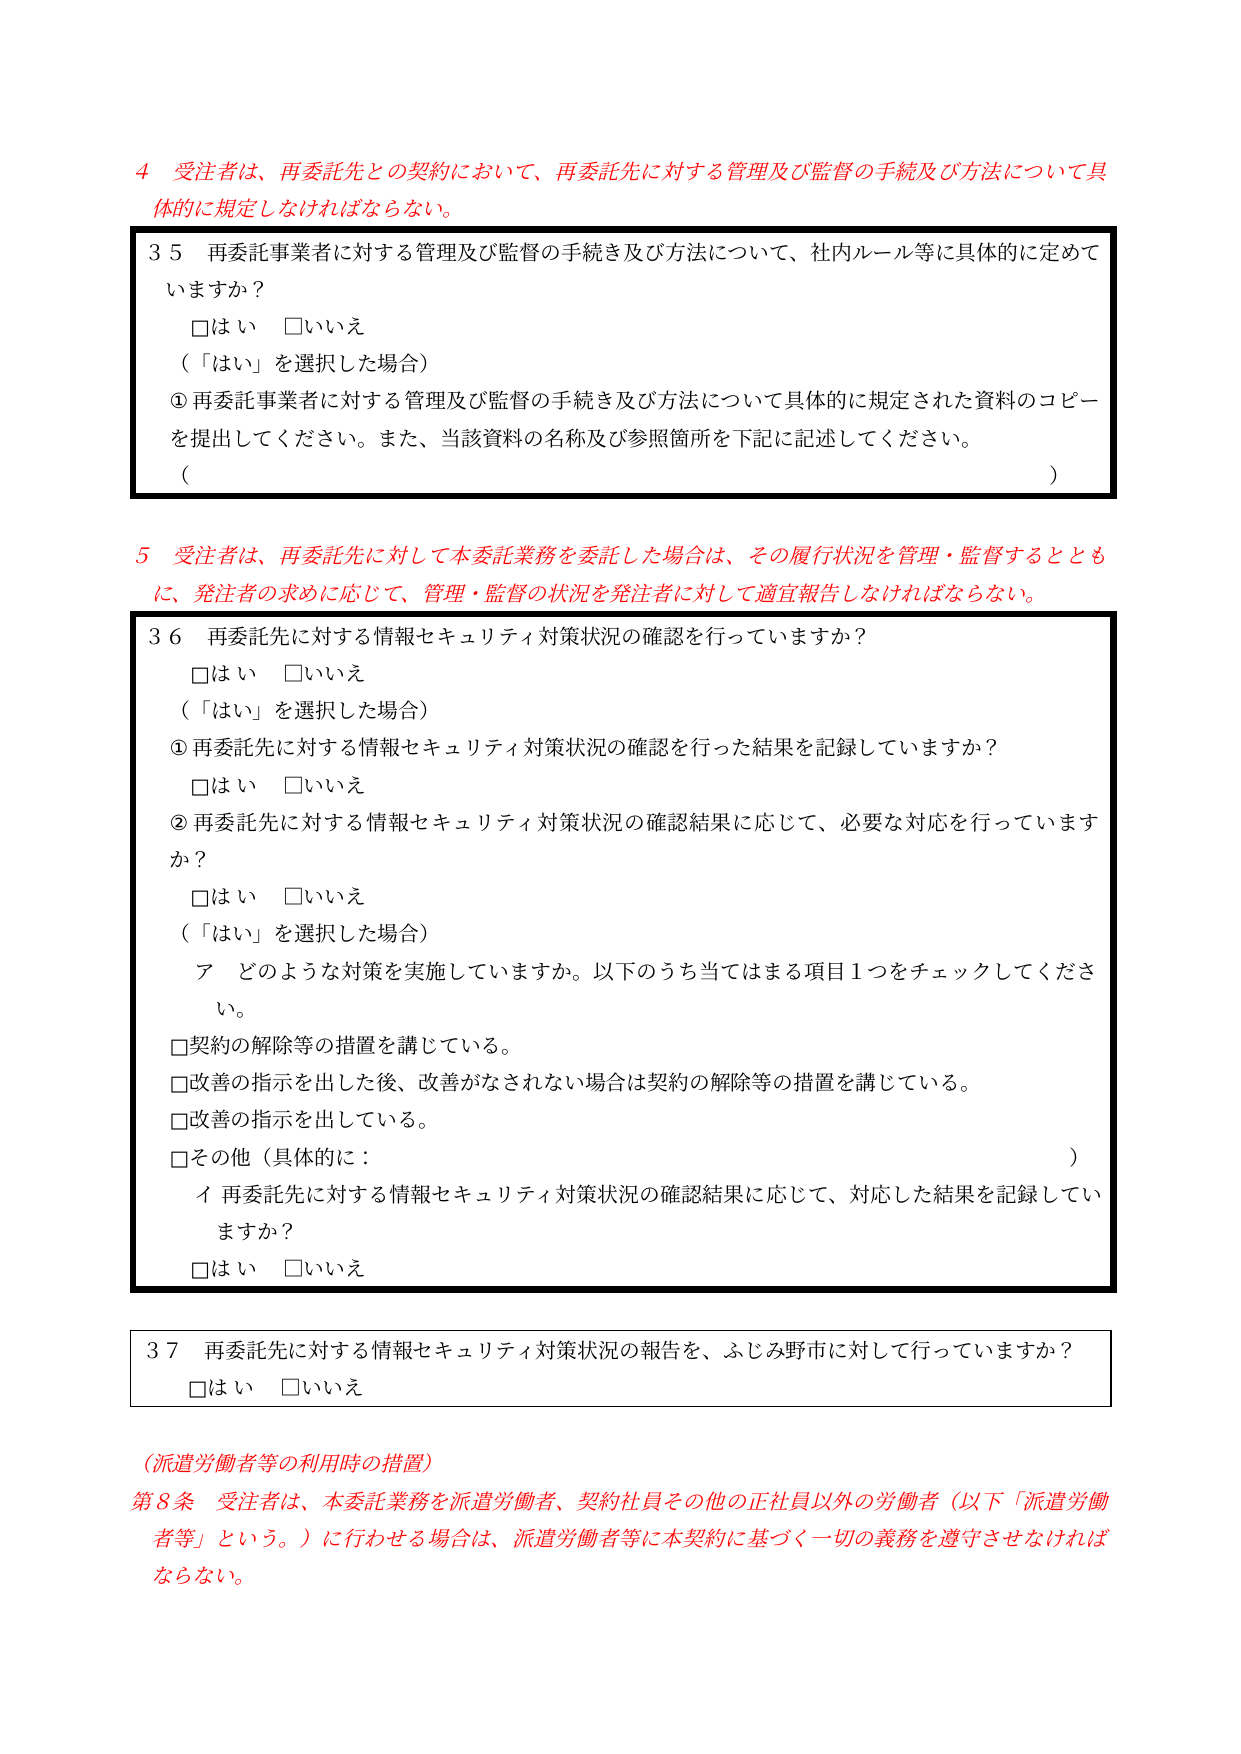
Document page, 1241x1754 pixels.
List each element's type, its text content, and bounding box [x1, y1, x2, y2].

text （派遣労働者等の利用時の措置） [130, 1444, 1110, 1481]
text 第８条 受注者は、本委託業務を派遣労働者、契約社員その他の正社員以外の労働者（以下「派遣労働者等」という。）に行わせる場合は、派遣労働者等に本契約に基づく一切の義務を遵守させなければならない。 [130, 1481, 1110, 1593]
table_header ３７ 再委託先に対する情報セキュリティ対策状況の報告を、ふじみ野市に対して行っていますか？ □は い □いいえ [131, 1331, 1110, 1406]
text ５ 受注者は、再委託先に対して本委託業務を委託した場合は、その履行状況を管理・監督するとともに、発注者の求めに応じて、管理・監督の状況を発注者に対して適宜報告しなければならない。 [130, 536, 1110, 611]
table_header ３６ 再委託先に対する情報セキュリティ対策状況の確認を行っていますか？ □は い □いいえ （「はい」を選択した場合） ①再委託先に対する情報セキュリティ対策状況の確認を行った結果を記録していますか？ □は い □いいえ ②再委託先に対する情報セキュリティ対策状況の確認結果に応じて、必要な対応を行っていますか？ □は い □いいえ （「はい」を選択した場合） ア どのような対策を実施していますか。以下のうち当てはまる項目１つをチェックしてください。 □契約の解除等の措置を講じている。 □改善の指示を出した後、改善がなされない場合は契約の解除等の措置を講じている。 □改善の指示を出している。 □その他（具体的に： ） イ 再委託先に対する情報セキュリティ対策状況の確認結果に応じて、対応した結果を記録していますか？ □は い □いいえ [136, 617, 1110, 1286]
text ４ 受注者は、再委託先との契約において、再委託先に対する管理及び監督の手続及び方法について具体的に規定しなければならない。 [130, 152, 1110, 226]
table_header ３５ 再委託事業者に対する管理及び監督の手続き及び方法について、社内ルール等に具体的に定めていますか？ □は い □いいえ （「はい」を選択した場合） ①再委託事業者に対する管理及び監督の手続き及び方法について具体的に規定された資料のコピーを提出してください。また、当該資料の名称及び参照箇所を下記に記述してください。 （ ） [136, 233, 1110, 493]
